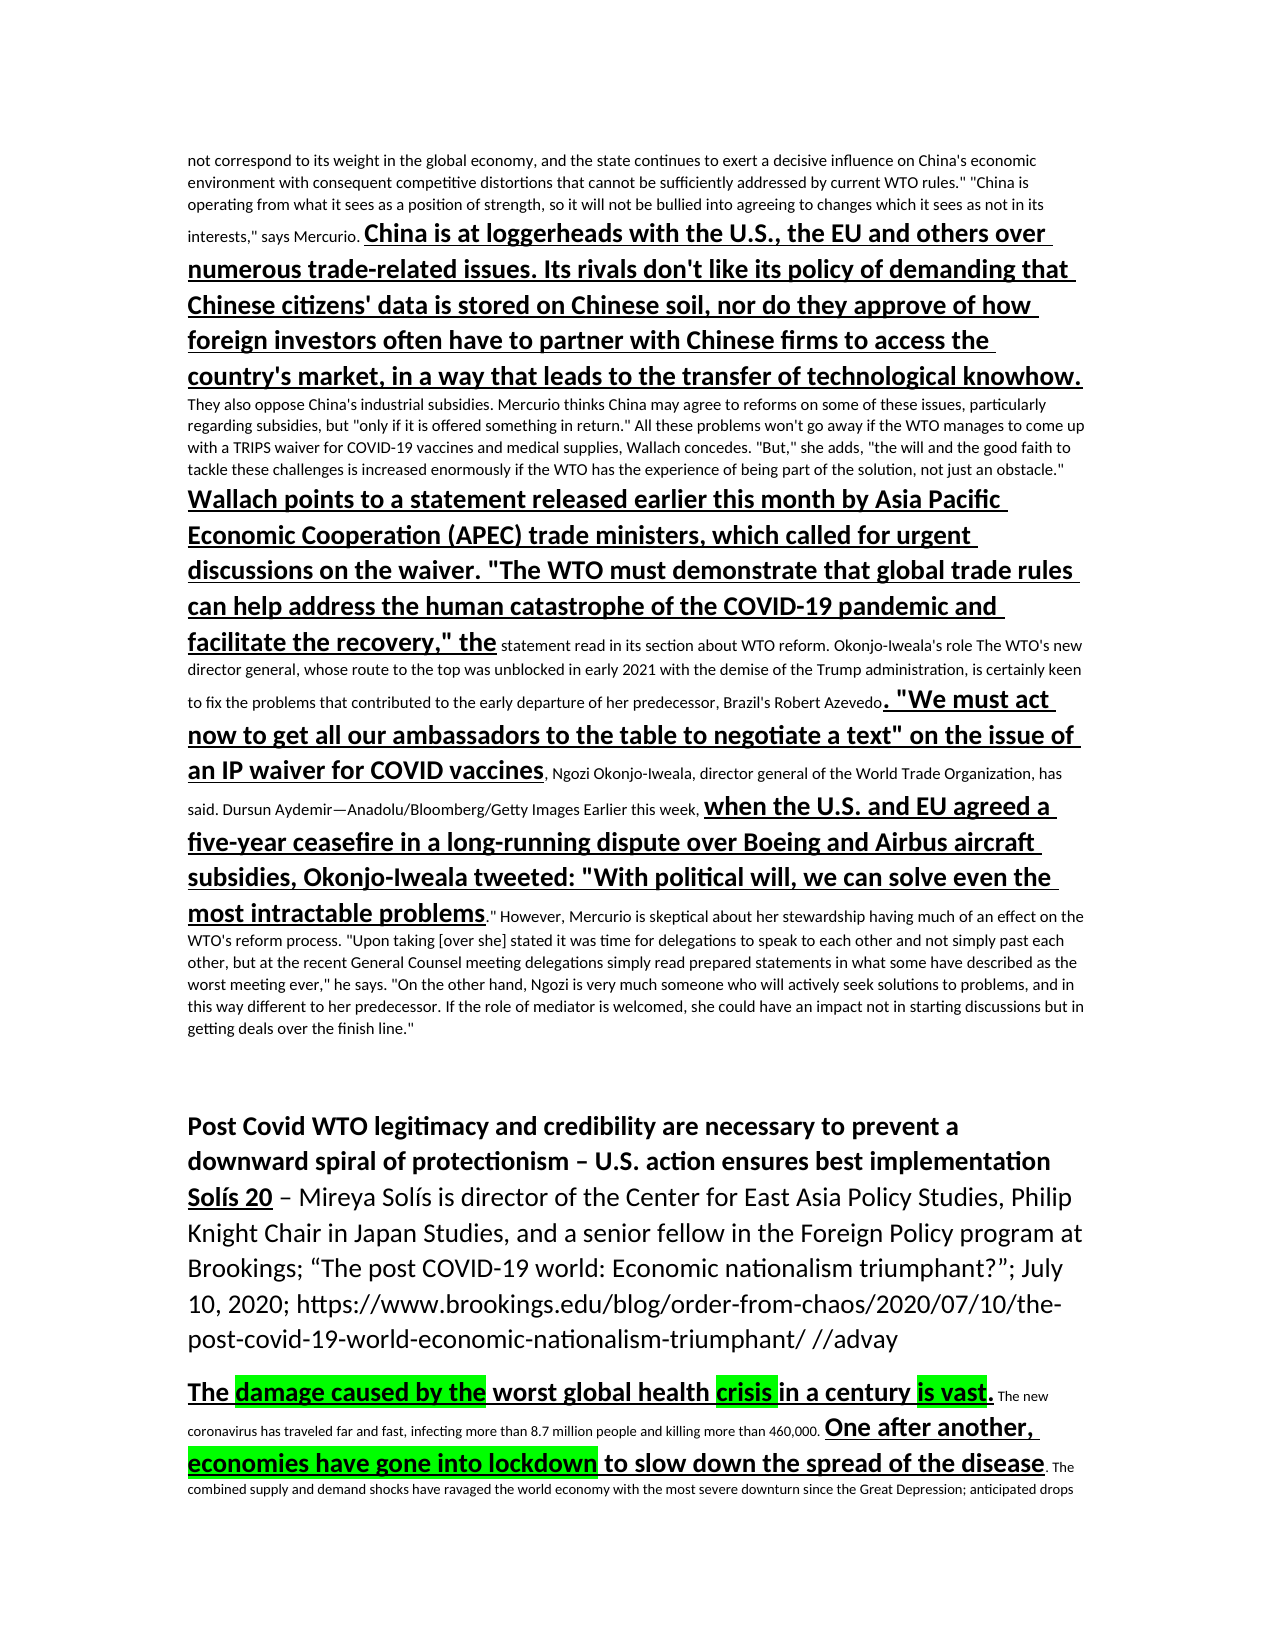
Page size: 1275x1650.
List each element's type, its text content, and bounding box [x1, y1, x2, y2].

text Solís 20 – Mireya Solís is director of the Center for East Asia Policy Studies, Philip Knight Chair in Japan Studies, and a senior fellow in the Foreign Policy program at Brookings; “The post COVID-19 world: Economic nationalism triumphant?”; July 10, 2020; https://www.brookings.edu/blog/order-from-chaos/2020/07/10/the-post-covid-19-world-economic-nationalism-triumphant/ //advay [187, 1180, 1087, 1356]
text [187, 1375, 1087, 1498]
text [187, 150, 1087, 1038]
subtitle Post Covid WTO legitimacy and credibility are necessary to prevent a downward spiral of protectionism – U.S. action ensures best implementation [187, 1109, 1087, 1178]
